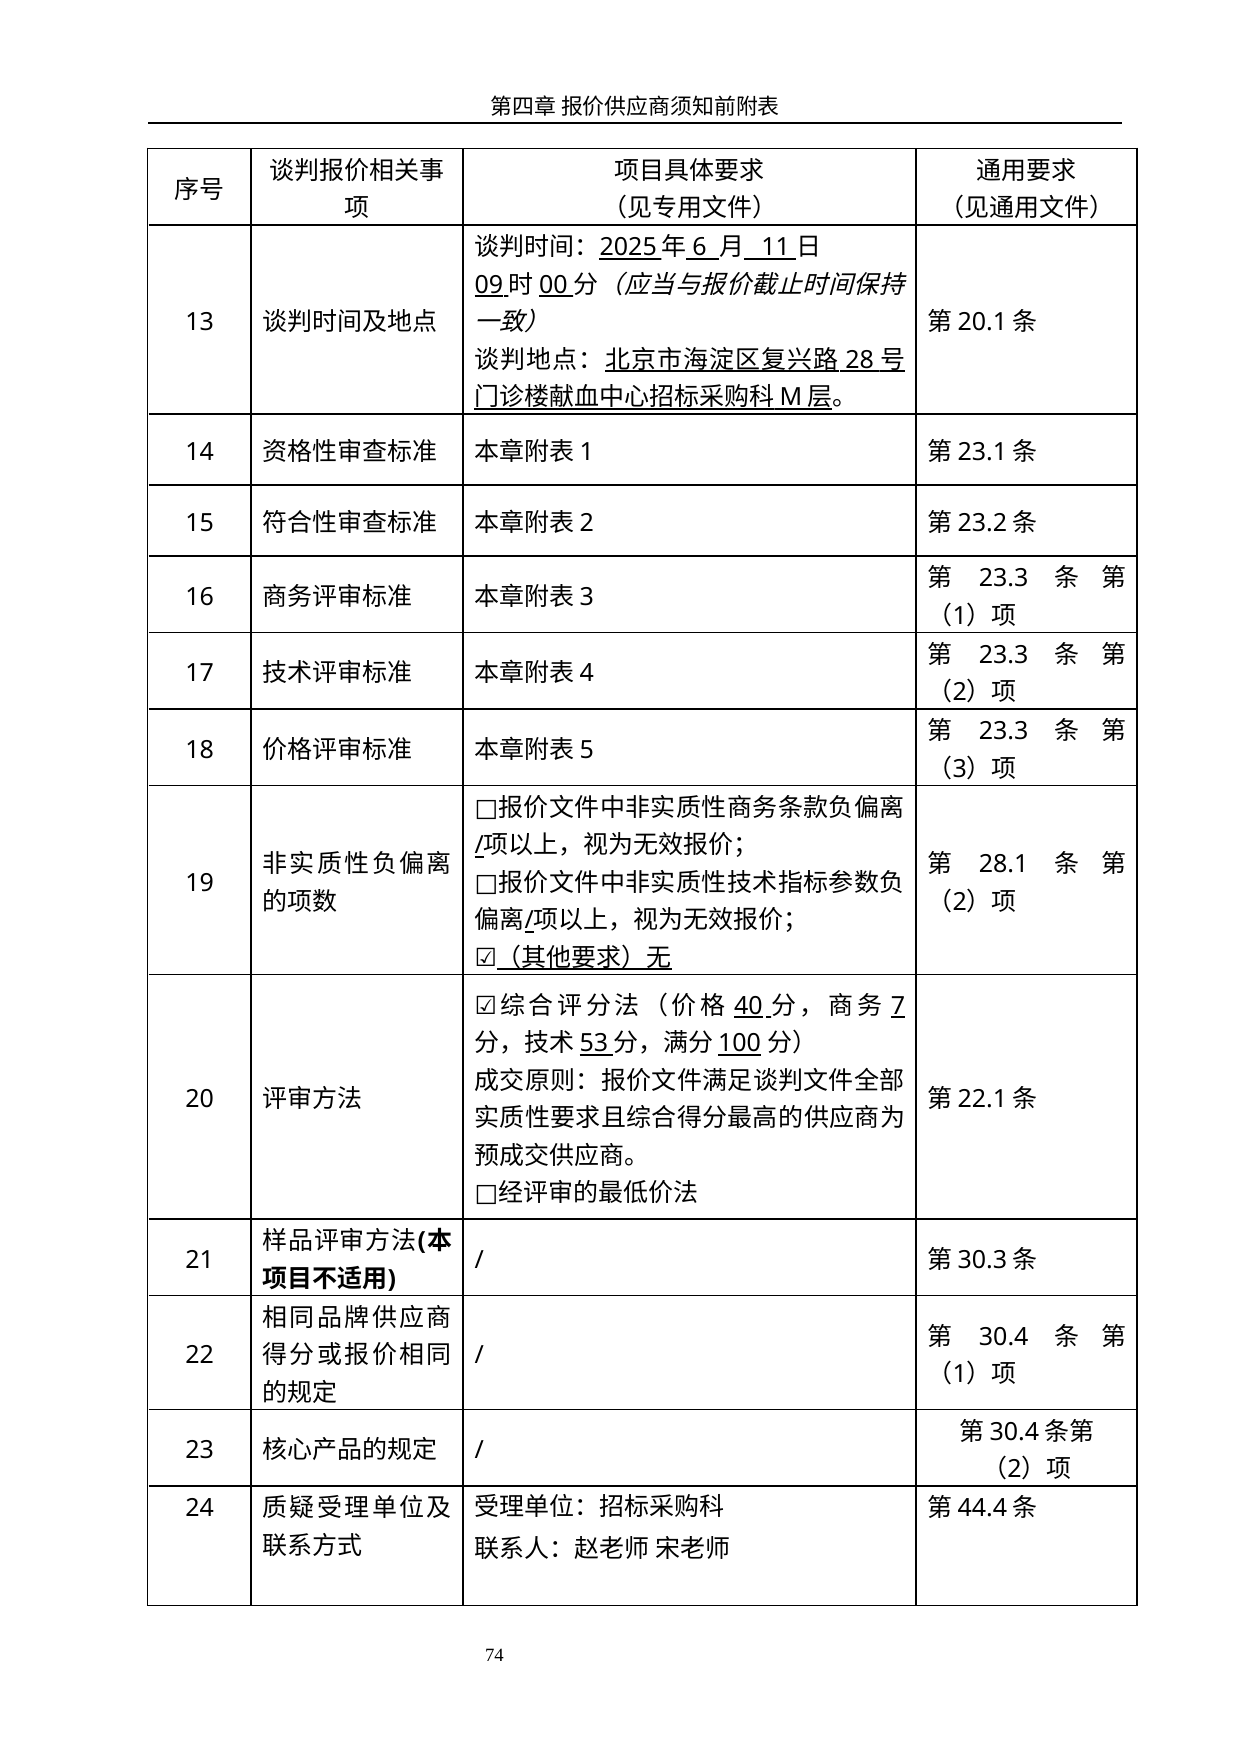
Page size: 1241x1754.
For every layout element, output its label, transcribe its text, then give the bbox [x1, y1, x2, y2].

table_cell 评审方法 [252, 975, 462, 1218]
table_cell 本章附表1 [464, 415, 915, 484]
table_cell 21 [148, 1219, 250, 1294]
table_cell 本章附表5 [464, 710, 915, 785]
table_cell 第23.3条第（1）项 [917, 557, 1136, 632]
table_cell 第23.2条 [917, 486, 1136, 555]
table_cell 第23.3条第（2）项 [917, 633, 1136, 708]
table_cell □报价文件中非实质性商务条款负偏离/项以上，视为无效报价； □报价文件中非实质性技术指标参数负偏离/项以上，视为无效报价； ☑（其他要求）无 [464, 786, 915, 974]
table_cell 第23.3条第（3）项 [917, 710, 1136, 785]
table_cell 第20.1条 [917, 226, 1136, 413]
table_cell 谈判时间：2025年 6 月 11 日 09时00分（应当与报价截止时间保持一致） 谈判地点：北京市海淀区复兴路28号门诊楼献血中心招标采购科M层。 [464, 226, 915, 413]
table_cell 24 [148, 1486, 250, 1605]
table_cell ☑综合评分法（价格40分，商务7分，技术53分，满分100 分） 成交原则：报价文件满足谈判文件全部实质性要求且综合得分最高的供应商为预成交供应商。 □经评审的最低价法 [464, 975, 915, 1218]
table_cell 第30.4条第（1）项 [917, 1296, 1136, 1409]
table_cell 价格评审标准 [252, 710, 462, 785]
table_cell 16 [148, 556, 250, 632]
table_header 序号 [148, 149, 250, 224]
table_cell 本章附表4 [464, 633, 915, 708]
table_header 项目具体要求 （见专用文件） [464, 149, 915, 224]
table_cell 第30.3条 [917, 1220, 1136, 1294]
table_cell 谈判时间及地点 [252, 226, 462, 413]
table_cell 第23.1条 [917, 415, 1136, 484]
table_cell / [464, 1296, 915, 1409]
table_cell 第30.4条第（2）项 [917, 1410, 1136, 1485]
table_cell 18 [148, 709, 250, 785]
table_cell 14 [148, 414, 250, 484]
table_cell 资格性审查标准 [252, 415, 462, 484]
table_cell 商务评审标准 [252, 557, 462, 632]
table_cell 13 [148, 225, 250, 413]
table_cell 质疑受理单位及联系方式 [252, 1487, 462, 1605]
table_cell 非实质性负偏离的项数 [252, 786, 462, 974]
table_cell 19 [148, 786, 250, 974]
table_cell 第28.1条第（2）项 [917, 786, 1136, 974]
table_cell 核心产品的规定 [252, 1410, 462, 1485]
table_cell 符合性审查标准 [252, 486, 462, 555]
table_cell / [464, 1220, 915, 1294]
table_cell 相同品牌供应商得分或报价相同的规定 [252, 1296, 462, 1409]
table_cell 17 [148, 633, 250, 708]
table_cell 技术评审标准 [252, 633, 462, 708]
table_cell 本章附表3 [464, 557, 915, 632]
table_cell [464, 1487, 915, 1605]
table_cell 本章附表2 [464, 486, 915, 555]
table_cell 23 [148, 1410, 250, 1485]
table_cell 第22.1条 [917, 975, 1136, 1218]
table_header 谈判报价相关事项 [252, 149, 462, 224]
table_cell 第44.4条 [917, 1487, 1136, 1605]
table_header 通用要求 （见通用文件） [917, 149, 1136, 224]
table_cell 20 [148, 975, 250, 1218]
table_cell 样品评审方法(本项目不适用) [252, 1220, 462, 1294]
table_cell 15 [148, 485, 250, 555]
table_cell / [464, 1410, 915, 1485]
table_cell 22 [148, 1296, 250, 1409]
